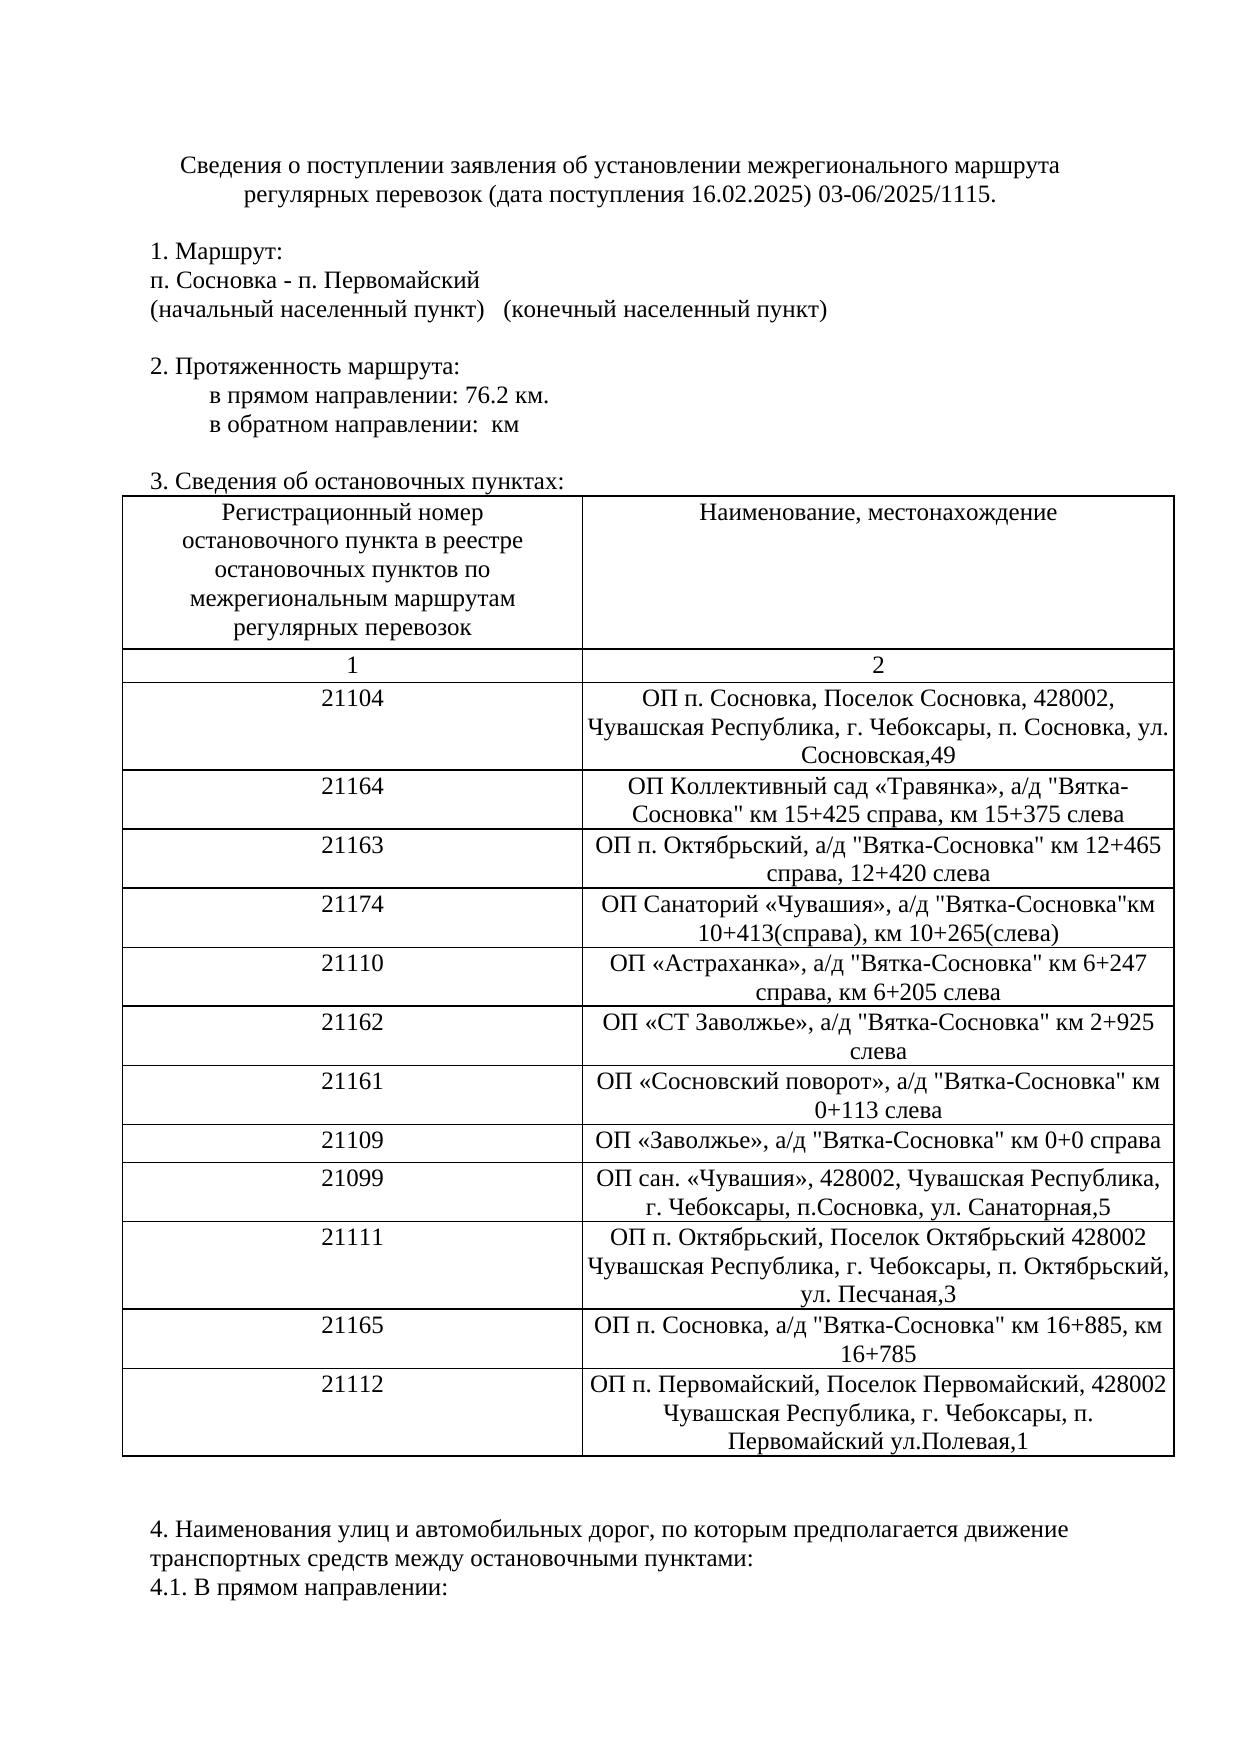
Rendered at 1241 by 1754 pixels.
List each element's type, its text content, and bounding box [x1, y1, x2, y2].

table_cell ОП Коллективный сад «Травянка», а/д "Вятка-Сосновка" км 15+425 справа, км 15+375 слева [583, 771, 1173, 828]
text 2. Протяженность маршрута: [150, 351, 1090, 380]
table_cell ОП п. Первомайский, Поселок Первомайский, 428002 Чувашская Республика, г. Чебоксары, п. Первомайский ул.Полевая,1 [583, 1369, 1173, 1455]
table_cell 21161 [123, 1066, 582, 1123]
table_cell 21099 [123, 1163, 582, 1221]
text в прямом направлении: 76.2 км. [150, 380, 1090, 409]
table_cell 21163 [123, 830, 582, 887]
table_cell 1 [123, 650, 582, 681]
table_cell ОП п. Октябрьский, а/д "Вятка-Сосновка" км 12+465 справа, 12+420 слева [583, 830, 1173, 887]
text 4.1. В прямом направлении: [150, 1572, 1090, 1601]
table_cell 2 [583, 650, 1173, 681]
text в обратном направлении: км [150, 409, 1090, 437]
text Сведения о поступлении заявления об установлении межрегионального маршрута регулярных перевозок (дата поступления 16.02.2025) 03-06/2025/1115. [150, 150, 1090, 207]
text 4. Наименования улиц и автомобильных дорог, по которым предполагается движение транспортных средств между остановочными пунктами: [150, 1514, 1090, 1572]
table_cell 21164 [123, 771, 582, 828]
table_cell 21111 [123, 1222, 582, 1308]
table_cell 21104 [123, 683, 582, 769]
table_cell 21109 [123, 1125, 582, 1161]
table_cell 21162 [123, 1007, 582, 1064]
table_cell ОП «Астраханка», а/д "Вятка-Сосновка" км 6+247 справа, км 6+205 слева [583, 948, 1173, 1005]
text п. Сосновка - п. Первомайский [150, 265, 1090, 294]
table_cell ОП п. Сосновка, Поселок Сосновка, 428002, Чувашская Республика, г. Чебоксары, п. Сосновка, ул. Сосновская,49 [583, 683, 1173, 769]
table_cell ОП п. Октябрьский, Поселок Октябрьский 428002 Чувашская Республика, г. Чебоксары, п. Октябрьский, ул. Песчаная,3 [583, 1222, 1173, 1308]
table_cell ОП «Сосновский поворот», а/д "Вятка-Сосновка" км 0+113 слева [583, 1066, 1173, 1123]
table_cell ОП «Заволжье», а/д "Вятка-Сосновка" км 0+0 справа [583, 1125, 1173, 1161]
table_header Регистрационный номер остановочного пункта в реестре остановочных пунктов по межрегиональным маршрутам регулярных перевозок [123, 497, 582, 648]
table_cell ОП сан. «Чувашия», 428002, Чувашская Республика, г. Чебоксары, п.Сосновка, ул. Санаторная,5 [583, 1163, 1173, 1221]
table_cell ОП п. Сосновка, а/д "Вятка-Сосновка" км 16+885, км 16+785 [583, 1310, 1173, 1367]
text 1. Маршрут: [150, 236, 1090, 265]
table_cell 21112 [123, 1369, 582, 1455]
table_header Наименование, местонахождение [583, 497, 1173, 648]
text 3. Сведения об остановочных пунктах: [150, 466, 1090, 495]
table_cell ОП «СТ Заволжье», а/д "Вятка-Сосновка" км 2+925 слева [583, 1007, 1173, 1064]
table_cell ОП Санаторий «Чувашия», а/д "Вятка-Сосновка"км 10+413(справа), км 10+265(слева) [583, 889, 1173, 946]
table_cell 21174 [123, 889, 582, 946]
table_cell 21110 [123, 948, 582, 1005]
table_cell 21165 [123, 1310, 582, 1367]
text (начальный населенный пункт) (конечный населенный пункт) [150, 294, 1090, 322]
